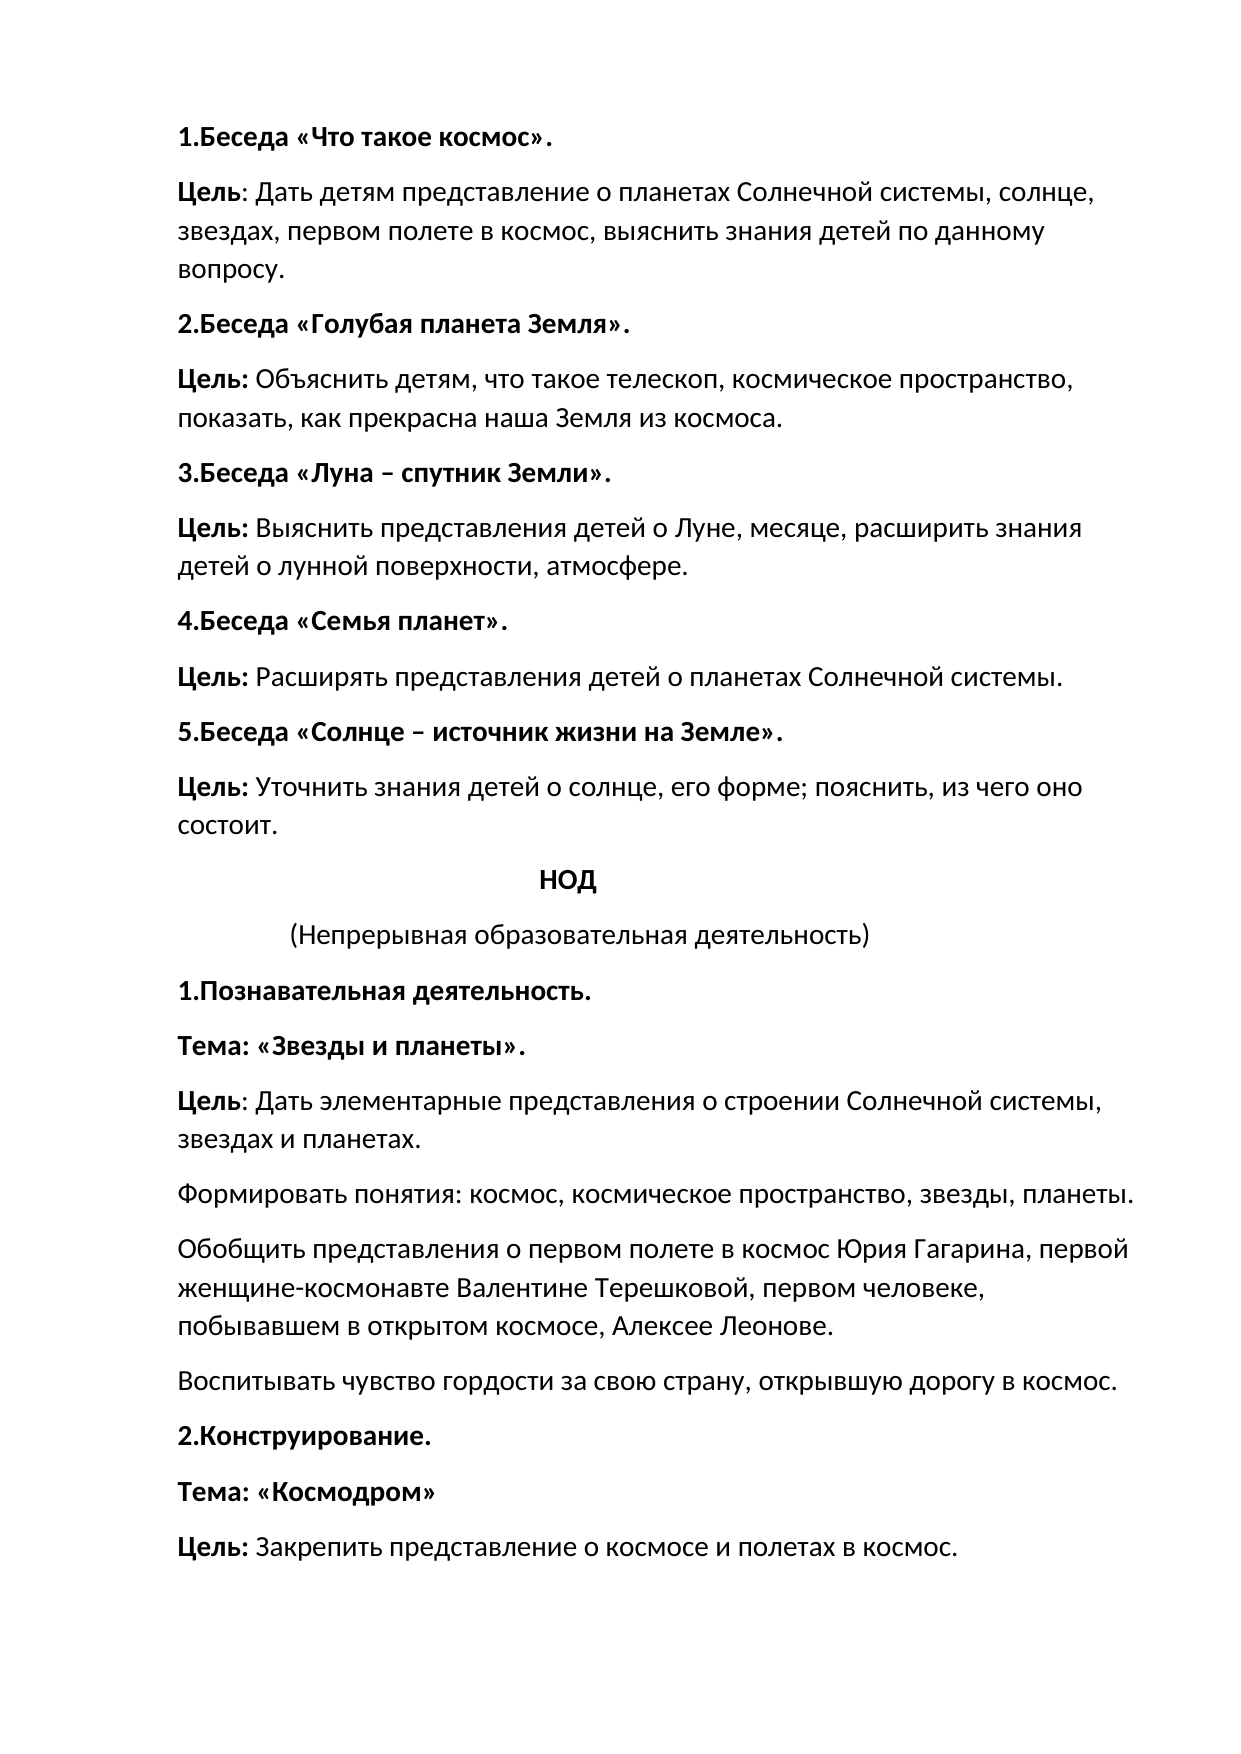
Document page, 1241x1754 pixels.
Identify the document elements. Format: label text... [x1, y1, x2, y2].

text НОД [177, 861, 1152, 897]
text Цель: Расширять представления детей о планетах Солнечной системы. [177, 658, 1152, 693]
text 4.Беседа «Семья планет». [177, 602, 1152, 638]
text Цель: Уточнить знания детей о солнце, его форме; пояснить, из чего оно состоит. [177, 768, 1152, 842]
text Цель: Дать детям представление о планетах Солнечной системы, солнце, звездах, первом полете в космос, выяснить знания детей по данному вопросу. [177, 173, 1152, 286]
text Цель: Закрепить представление о космосе и полетах в космос. [177, 1528, 1152, 1563]
text Обобщить представления о первом полете в космос Юрия Гагарина, первой женщине-космонавте Валентине Терешковой, первом человеке, побывавшем в открытом космосе, Алексее Леонове. [177, 1230, 1152, 1343]
text Цель: Объяснить детям, что такое телескоп, космическое пространство, показать, как прекрасна наша Земля из космоса. [177, 360, 1152, 434]
text 5.Беседа «Солнце – источник жизни на Земле». [177, 713, 1152, 748]
text 3.Беседа «Луна – спутник Земли». [177, 454, 1152, 489]
text Цель: Выяснить представления детей о Луне, месяце, расширить знания детей о лунной поверхности, атмосфере. [177, 509, 1152, 583]
text (Непрерывная образовательная деятельность) [177, 916, 1152, 952]
text 1.Беседа «Что такое космос». [177, 118, 1152, 154]
text 1.Познавательная деятельность. [177, 972, 1152, 1007]
text Цель: Дать элементарные представления о строении Солнечной системы, звездах и планетах. [177, 1082, 1152, 1156]
text Тема: «Космодром» [177, 1473, 1152, 1508]
text 2.Конструирование. [177, 1417, 1152, 1453]
text Воспитывать чувство гордости за свою страну, открывшую дорогу в космос. [177, 1362, 1152, 1398]
text Тема: «Звезды и планеты». [177, 1027, 1152, 1062]
text Формировать понятия: космос, космическое пространство, звезды, планеты. [177, 1175, 1152, 1211]
text 2.Беседа «Голубая планета Земля». [177, 305, 1152, 341]
